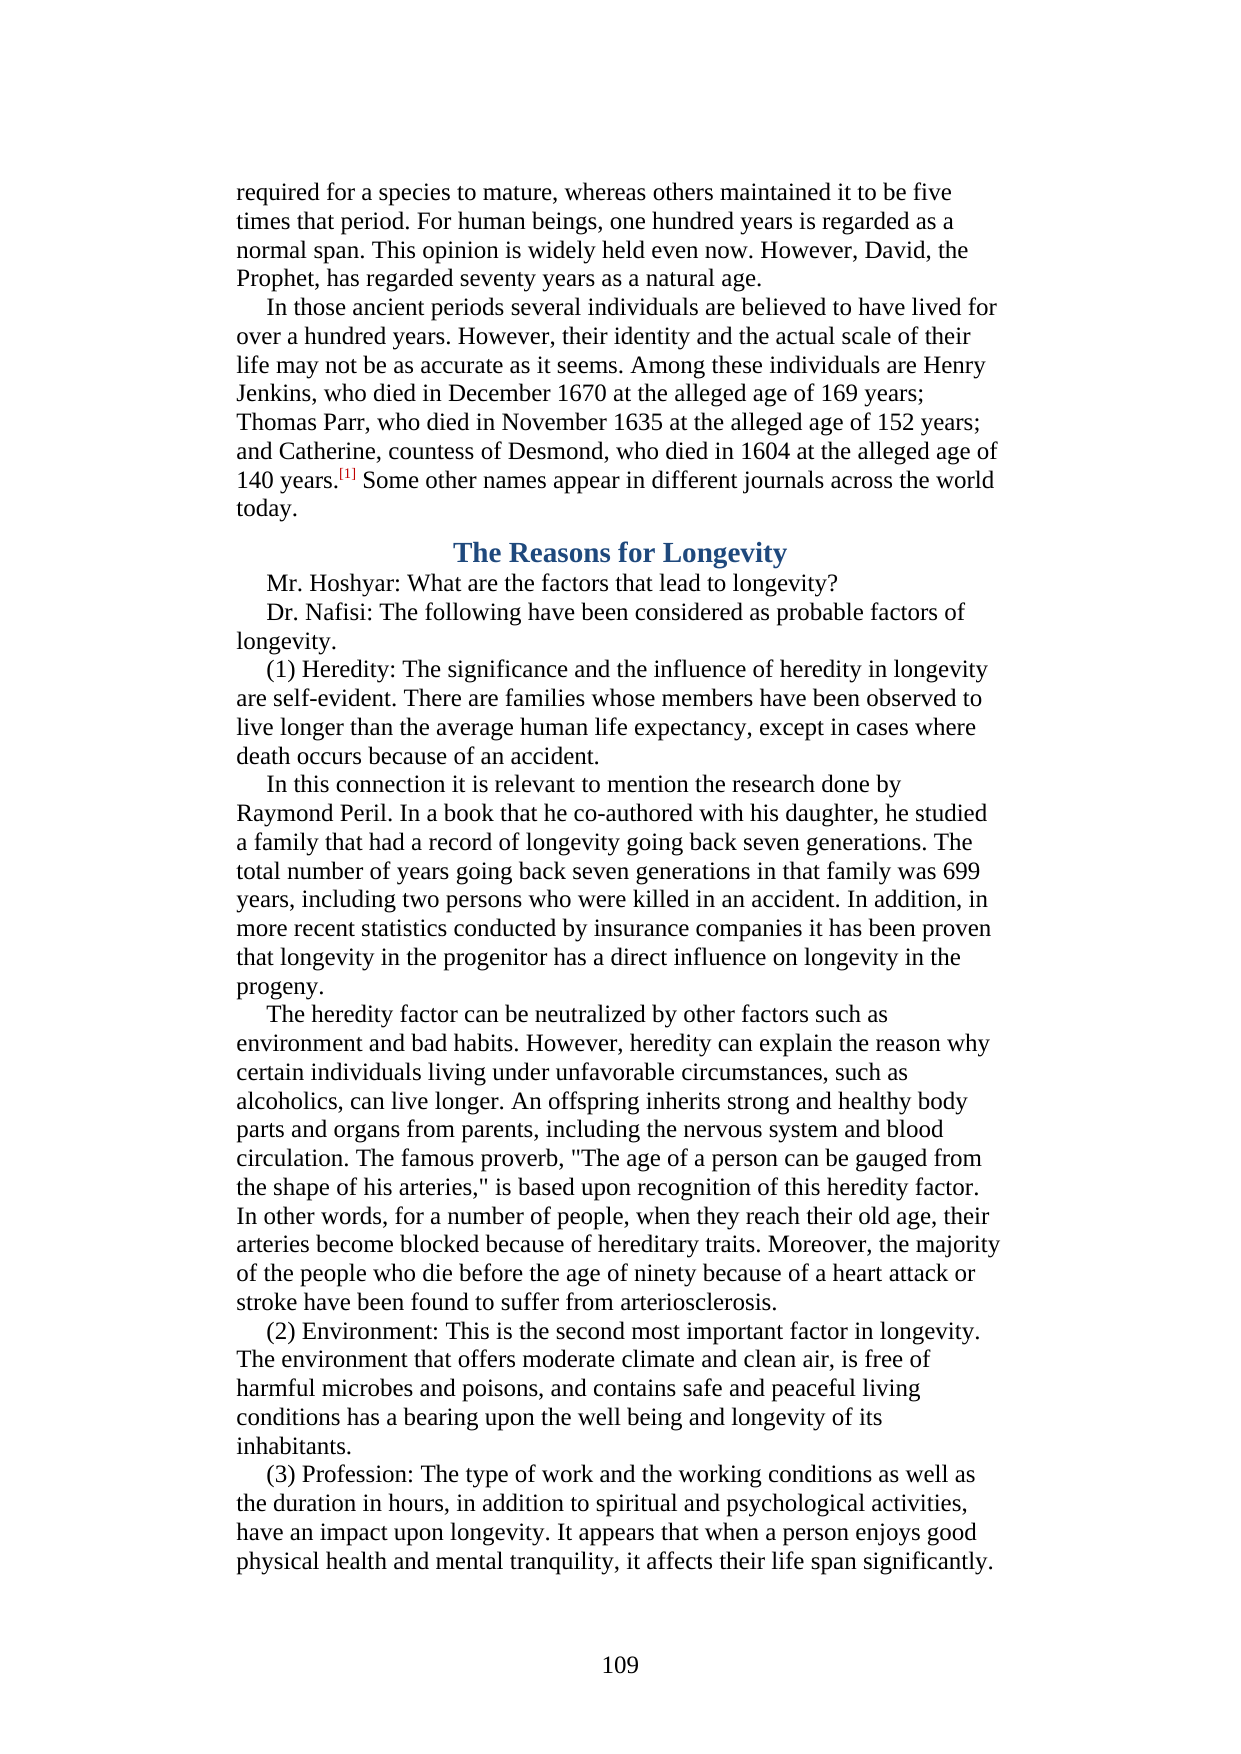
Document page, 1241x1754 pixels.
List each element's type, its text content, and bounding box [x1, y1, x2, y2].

text (1) Heredity: The significance and the influence of heredity in longevity are self-evident. There are families whose members have been observed to live longer than the average human life expectancy, except in cases where death occurs because of an accident. [236, 654, 1004, 769]
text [236, 177, 1004, 292]
text Dr. Nafisi: The following have been considered as probable factors of longevity. [236, 597, 1004, 654]
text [236, 1459, 1004, 1574]
text The heredity factor can be neutralized by other factors such as environment and bad habits. However, heredity can explain the reason why certain individuals living under unfavorable circumstances, such as alcoholics, can live longer. An offspring inherits strong and healthy body parts and organs from parents, including the nervous system and blood circulation. The famous proverb, "The age of a person can be gauged from the shape of his arteries," is based upon recognition of this heredity factor. In other words, for a number of people, when they reach their old age, their arteries become blocked because of hereditary traits. Moreover, the majority of the people who die before the age of ninety because of a heart attack or stroke have been found to suffer from arteriosclerosis. [236, 999, 1004, 1316]
text In this connection it is relevant to mention the research done by Raymond Peril. In a book that he co-authored with his daughter, he studied a family that had a record of longevity going back seven generations. The total number of years going back seven generations in that family was 699 years, including two persons who were killed in an accident. In addition, in more recent statistics conducted by insurance companies it has been proven that longevity in the progenitor has a direct influence on longevity in the progeny. [236, 769, 1004, 999]
subtitle The Reasons for Longevity [236, 535, 1004, 568]
text In those ancient periods several individuals are believed to have lived for over a hundred years. However, their identity and the actual scale of their life may not be as accurate as it seems. Among these individuals are Henry Jenkins, who died in December 1670 at the alleged age of 169 years; Thomas Parr, who died in November 1635 at the alleged age of 152 years; and Catherine, countess of Desmond, who died in 1604 at the alleged age of 140 years.[1] Some other names appear in different journals across the world today. [236, 292, 1004, 522]
text (2) Environment: This is the second most important factor in longevity. The environment that offers moderate climate and clean air, is free of harmful microbes and poisons, and contains safe and peaceful living conditions has a bearing upon the well being and longevity of its inhabitants. [236, 1316, 1004, 1459]
text Mr. Hoshyar: What are the factors that lead to longevity? [236, 568, 1004, 597]
